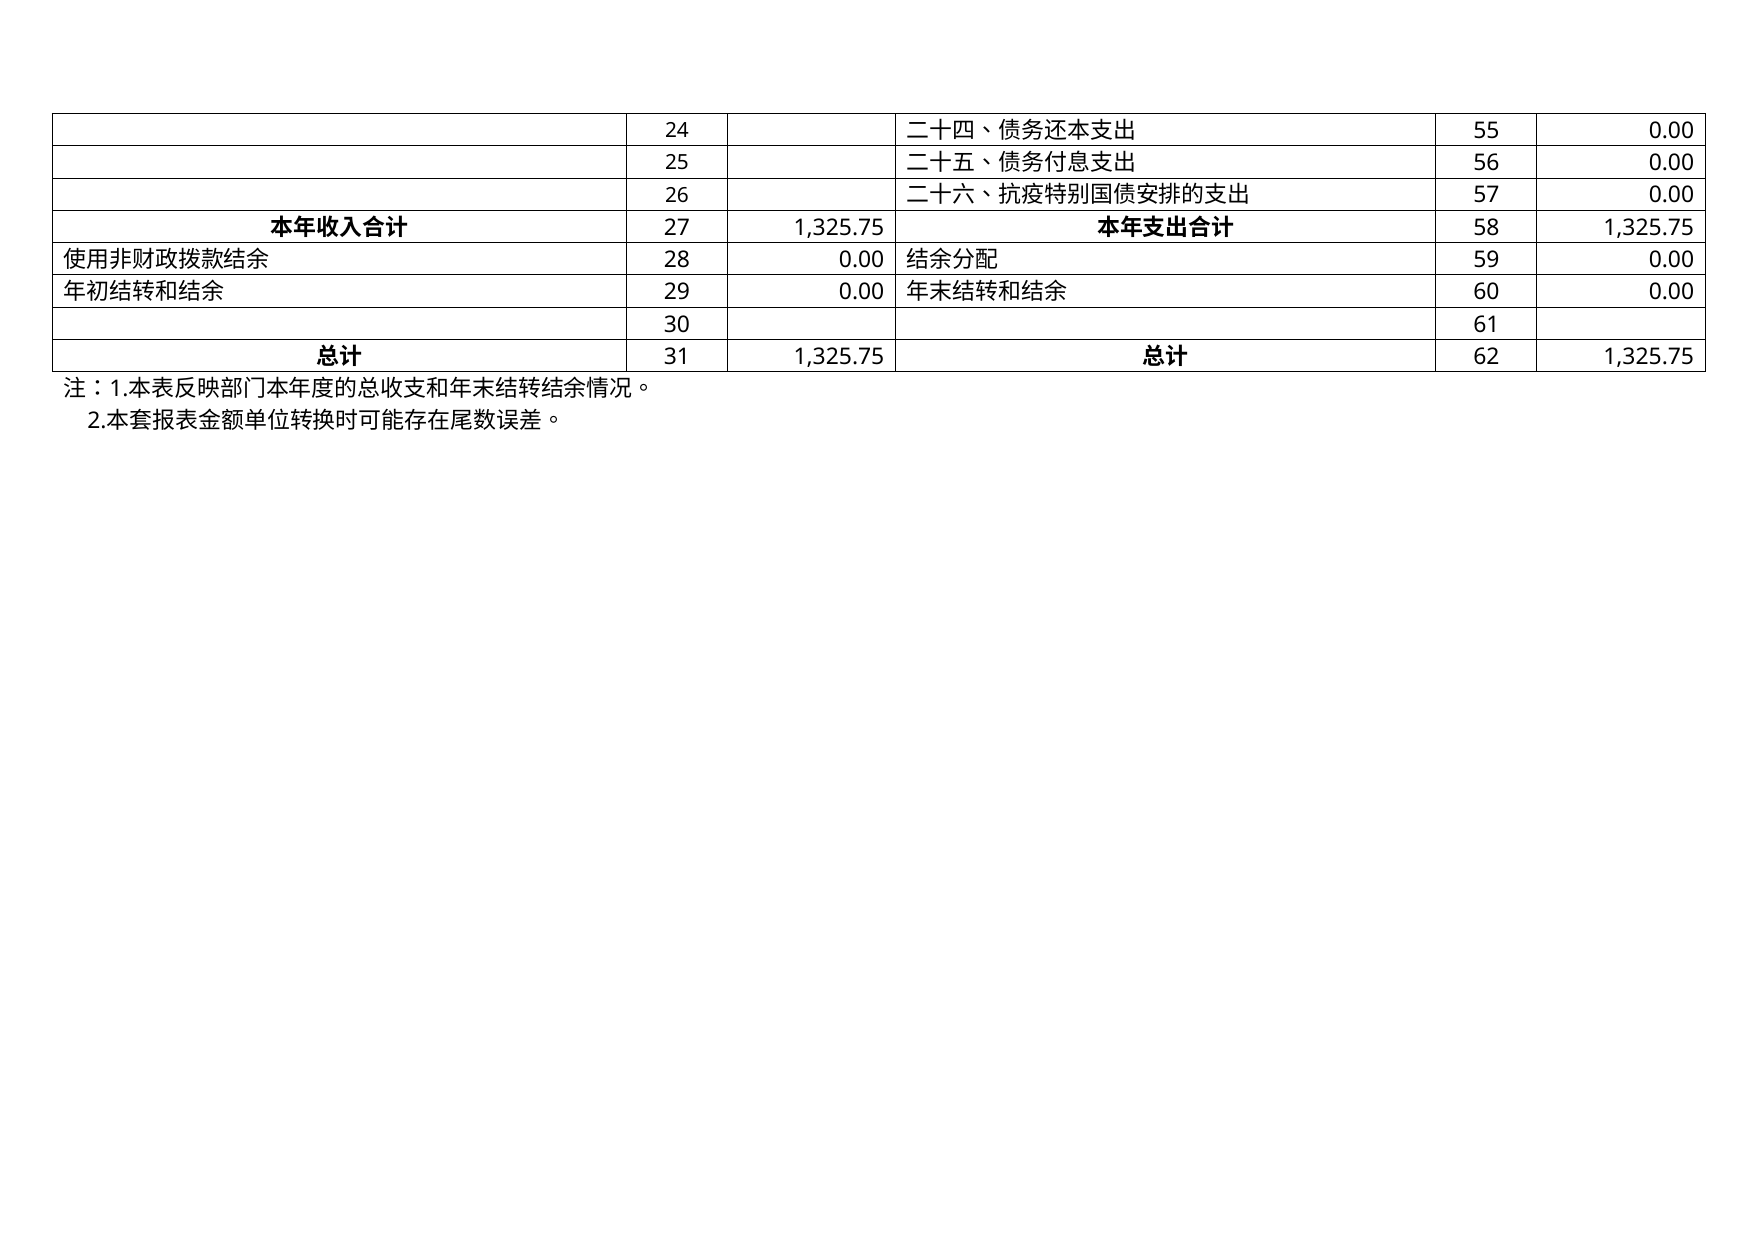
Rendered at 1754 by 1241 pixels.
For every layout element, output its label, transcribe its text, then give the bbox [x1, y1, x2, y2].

table_cell 0.00 [728, 275, 895, 307]
table_cell 29 [627, 275, 727, 307]
table_cell [53, 179, 626, 210]
table_cell 26 [627, 179, 727, 210]
table_cell 62 [1436, 340, 1536, 371]
table_cell 年末结转和结余 [896, 275, 1435, 307]
table_cell 59 [1436, 243, 1536, 274]
table_cell [53, 146, 626, 177]
table_cell 1,325.75 [1537, 211, 1705, 242]
table_cell 25 [627, 146, 727, 177]
table_cell 57 [1436, 179, 1536, 210]
table_cell 结余分配 [896, 243, 1435, 274]
table_cell 0.00 [1537, 243, 1705, 274]
table_cell 24 [627, 114, 727, 145]
table_cell 本年支出合计 [896, 211, 1435, 242]
table_cell 61 [1436, 308, 1536, 339]
table_cell 0.00 [728, 243, 895, 274]
table_cell 0.00 [1537, 146, 1705, 177]
table_cell 58 [1436, 211, 1536, 242]
table_cell 0.00 [1537, 179, 1705, 210]
table_cell [896, 308, 1435, 339]
table_cell 总计 [896, 340, 1435, 371]
table_cell [728, 179, 895, 210]
table_cell 2.本套报表金额单位转换时可能存在尾数误差。 [52, 404, 1705, 436]
table_cell [53, 308, 626, 339]
table_cell 年初结转和结余 [53, 275, 626, 307]
table_cell 30 [627, 308, 727, 339]
table_cell 56 [1436, 146, 1536, 177]
table_cell 31 [627, 340, 727, 371]
table_cell 28 [627, 243, 727, 274]
table_cell 1,325.75 [728, 340, 895, 371]
table_cell [728, 146, 895, 177]
table_cell [53, 114, 626, 145]
table_cell 60 [1436, 275, 1536, 307]
table_cell 注：1.本表反映部门本年度的总收支和年末结转结余情况。 [52, 372, 1705, 403]
table_cell 二十六、抗疫特别国债安排的支出 [896, 179, 1435, 210]
table_cell 0.00 [1537, 114, 1705, 145]
table_cell [1537, 308, 1705, 339]
table_cell 1,325.75 [1537, 340, 1705, 371]
table_cell 1,325.75 [728, 211, 895, 242]
table_cell 27 [627, 211, 727, 242]
table_cell 总计 [53, 340, 626, 371]
table_cell [728, 114, 895, 145]
table_cell 0.00 [1537, 275, 1705, 307]
table_cell [728, 308, 895, 339]
table_cell 本年收入合计 [53, 211, 626, 242]
table_cell 二十四、债务还本支出 [896, 114, 1435, 145]
table_cell 55 [1436, 114, 1536, 145]
table_cell 使用非财政拨款结余 [53, 243, 626, 274]
table_cell 二十五、债务付息支出 [896, 146, 1435, 177]
